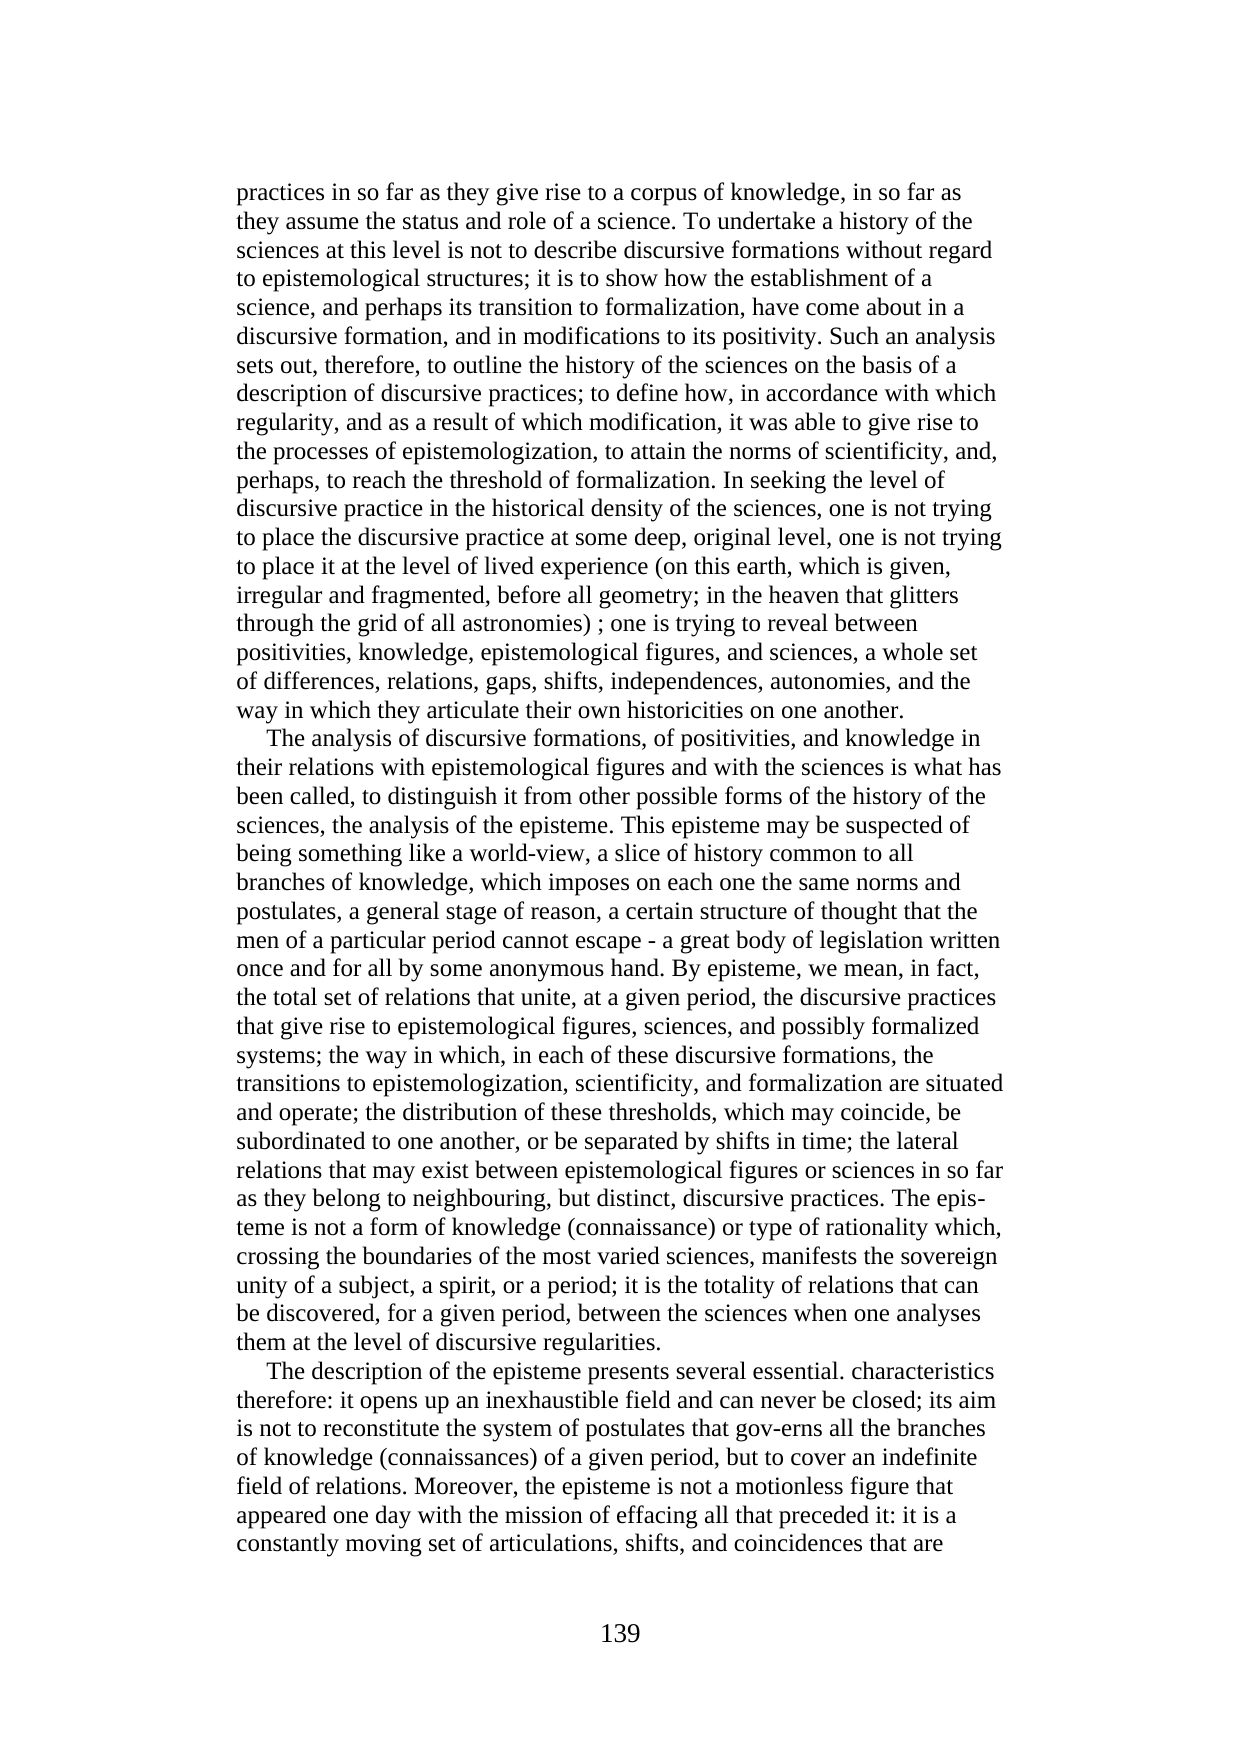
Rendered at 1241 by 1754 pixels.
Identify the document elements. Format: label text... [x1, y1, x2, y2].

text The analysis of discursive formations, of positivities, and knowledge in their relations with epistemological figures and with the sciences is what has been called, to distinguish it from other possible forms of the history of the sciences, the analysis of the episteme. This episteme may be suspected of being something like a world-view, a slice of history common to all branches of knowledge, which imposes on each one the same norms and postulates, a general stage of reason, a certain struc­ture of thought that the men of a particular period cannot escape - a great body of legislation written once and for all by some anonymous hand. By episteme, we mean, in fact, the total set of relations that unite, at a given period, the discursive practices that give rise to epistemological figures, sciences, and possibly formalized systems; the way in which, in each of these discursive formations, the transitions to epistemologiza­tion, scientificity, and formalization are situated and operate; the dis­tribution of these thresholds, which may coincide, be subordinated to one another, or be separated by shifts in time; the lateral relations that may exist between epistemological figures or sciences in so far as they belong to neighbouring, but distinct, discursive practices. The epis­teme is not a form of knowledge (connaissance) or type of rationality which, crossing the boundaries of the most varied sciences, manifests the sovereign unity of a subject, a spirit, or a period; it is the totality of relations that can be discovered, for a given period, between the sciences when one analyses them at the level of discursive regularities. [236, 723, 1004, 1356]
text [236, 177, 1004, 723]
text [236, 1356, 1004, 1557]
